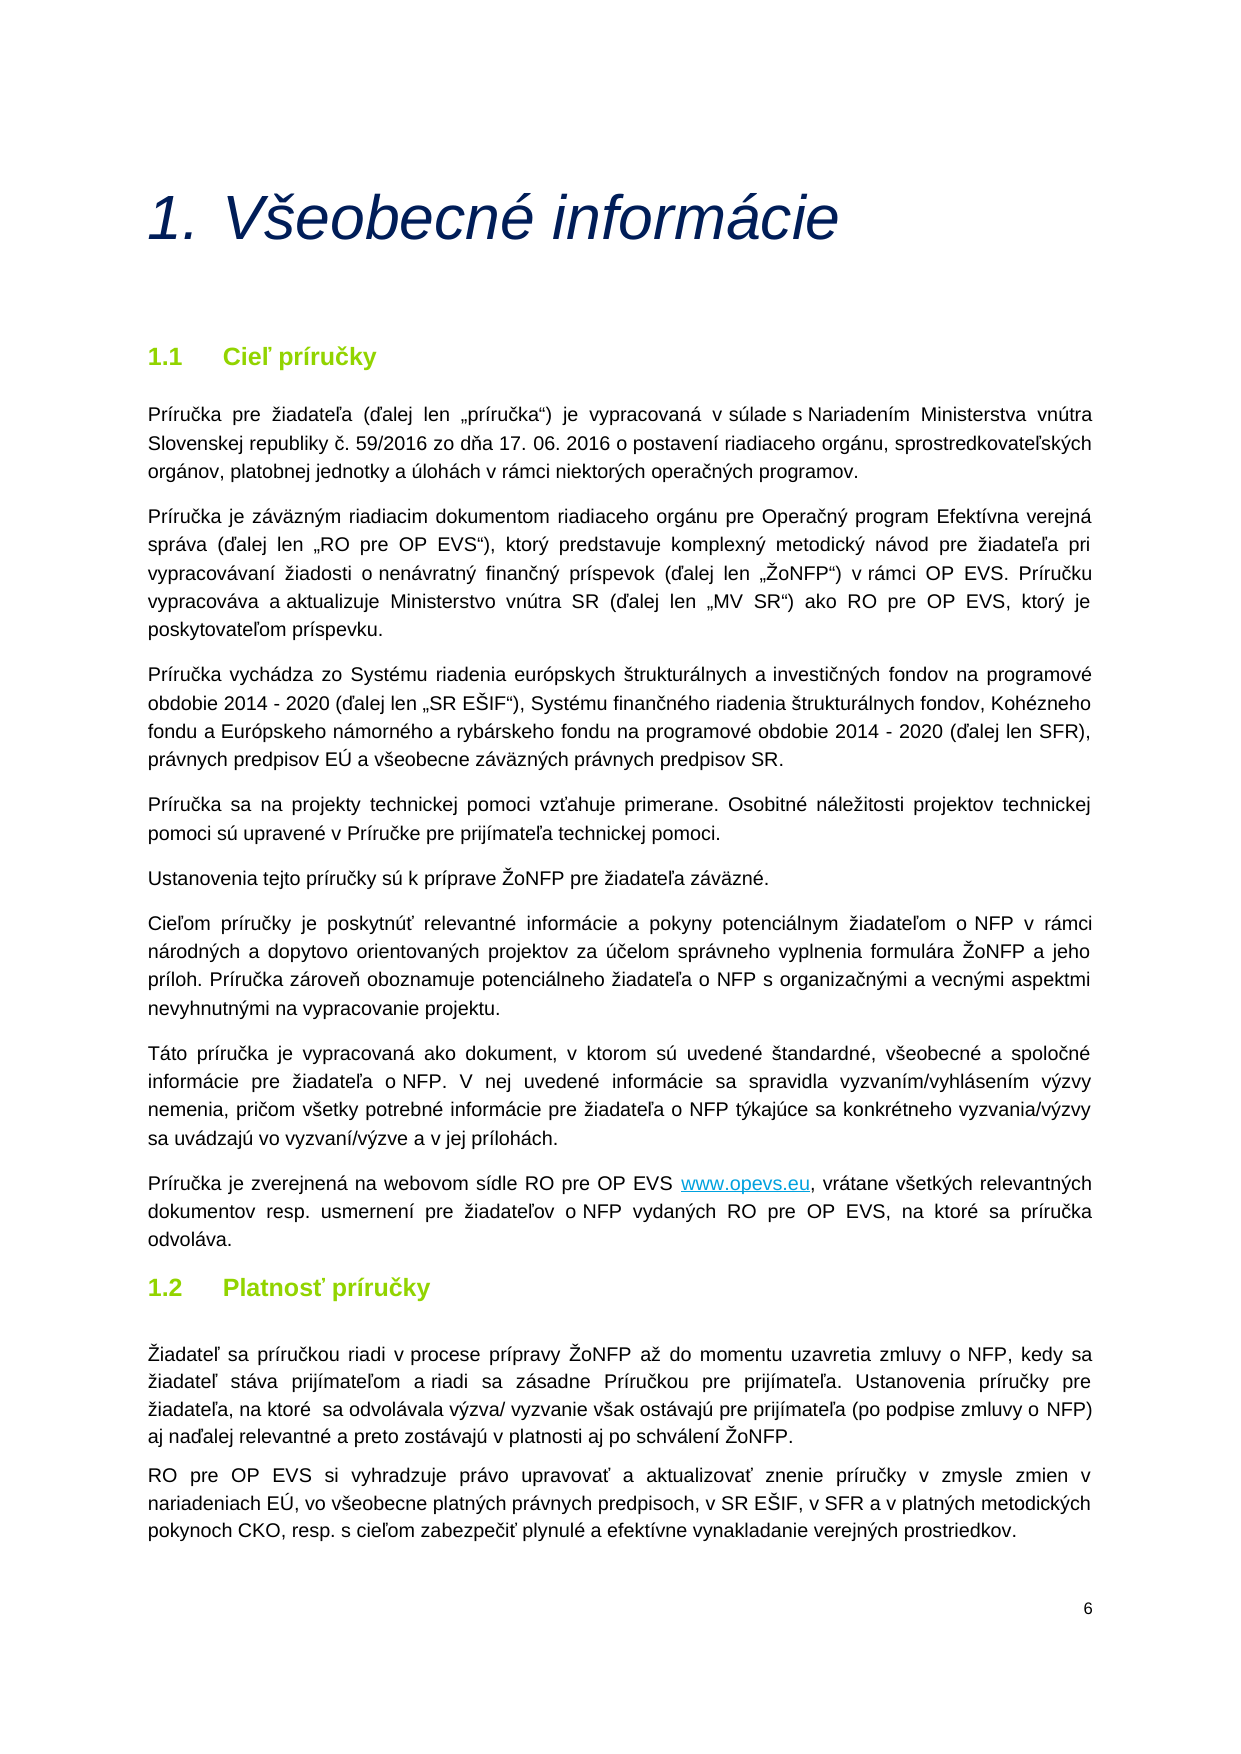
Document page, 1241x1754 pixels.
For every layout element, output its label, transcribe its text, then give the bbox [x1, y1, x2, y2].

subtitle 1.2 Platnosť príručky [148, 1273, 1092, 1302]
subtitle 1. Všeobecné informácie [148, 181, 1092, 253]
subtitle 1.1 Cieľ príručky [148, 341, 1092, 370]
text Príručka je zverejnená na webovom sídle RO pre OP EVS www.opevs.eu, vrátane všetkých relevantných dokumentov resp. usmernení pre žiadateľov o NFP vydaných RO pre OP EVS, na ktoré sa príručka odvoláva. [148, 1171, 1092, 1251]
text Ustanovenia tejto príručky sú k príprave ŽoNFP pre žiadateľa záväzné. [148, 866, 1092, 889]
text RO pre OP EVS si vyhradzuje právo upravovať a aktualizovať znenie príručky v zmysle zmien v nariadeniach EÚ, vo všeobecne platných právnych predpisoch, v SR EŠIF, v SFR a v platných metodických pokynoch CKO, resp. s cieľom zabezpečiť plynulé a efektívne vynakladanie verejných prostriedkov. [148, 1464, 1092, 1541]
text Táto príručka je vypracovaná ako dokument, v ktorom sú uvedené štandardné, všeobecné a spoločné informácie pre žiadateľa o NFP. V nej uvedené informácie sa spravidla vyzvaním/vyhlásením výzvy nemenia, pričom všetky potrebné informácie pre žiadateľa o NFP týkajúce sa konkrétneho vyzvania/výzvy sa uvádzajú vo vyzvaní/výzve a v jej prílohách. [148, 1041, 1092, 1149]
text Cieľom príručky je poskytnúť relevantné informácie a pokyny potenciálnym žiadateľom o NFP v rámci národných a dopytovo orientovaných projektov za účelom správneho vyplnenia formulára ŽoNFP a jeho príloh. Príručka zároveň oboznamuje potenciálneho žiadateľa o NFP s organizačnými a vecnými aspektmi nevyhnutnými na vypracovanie projektu. [148, 911, 1092, 1019]
text Príručka je záväzným riadiacim dokumentom riadiaceho orgánu pre Operačný program Efektívna verejná správa (ďalej len „RO pre OP EVS“), ktorý predstavuje komplexný metodický návod pre žiadateľa pri vypracovávaní žiadosti o nenávratný finančný príspevok (ďalej len „ŽoNFP“) v rámci OP EVS. Príručku vypracováva a aktualizuje Ministerstvo vnútra SR (ďalej len „MV SR“) ako RO pre OP EVS, ktorý je poskytovateľom príspevku. [148, 505, 1092, 641]
text Žiadateľ sa príručkou riadi v procese prípravy ŽoNFP až do momentu uzavretia zmluvy o NFP, kedy sa žiadateľ stáva prijímateľom a riadi sa zásadne Príručkou pre prijímateľa. Ustanovenia príručky pre žiadateľa, na ktoré sa odvolávala výzva/ vyzvanie však ostávajú pre prijímateľa (po podpise zmluvy o NFP) aj naďalej relevantné a preto zostávajú v platnosti aj po schválení ŽoNFP. [148, 1343, 1092, 1447]
text Príručka pre žiadateľa (ďalej len „príručka“) je vypracovaná v súlade s Nariadením Ministerstva vnútra Slovenskej republiky č. 59/2016 zo dňa 17. 06. 2016 o postavení riadiaceho orgánu, sprostredkovateľských orgánov, platobnej jednotky a úlohách v rámci niektorých operačných programov. [148, 403, 1092, 482]
text Príručka sa na projekty technickej pomoci vzťahuje primerane. Osobitné náležitosti projektov technickej pomoci sú upravené v Príručke pre prijímateľa technickej pomoci. [148, 793, 1092, 844]
text Príručka vychádza zo Systému riadenia európskych štrukturálnych a investičných fondov na programové obdobie 2014 - 2020 (ďalej len „SR EŠIF“), Systému finančného riadenia štrukturálnych fondov, Kohézneho fondu a Európskeho námorného a rybárskeho fondu na programové obdobie 2014 - 2020 (ďalej len SFR), právnych predpisov EÚ a všeobecne záväzných právnych predpisov SR. [148, 663, 1092, 771]
